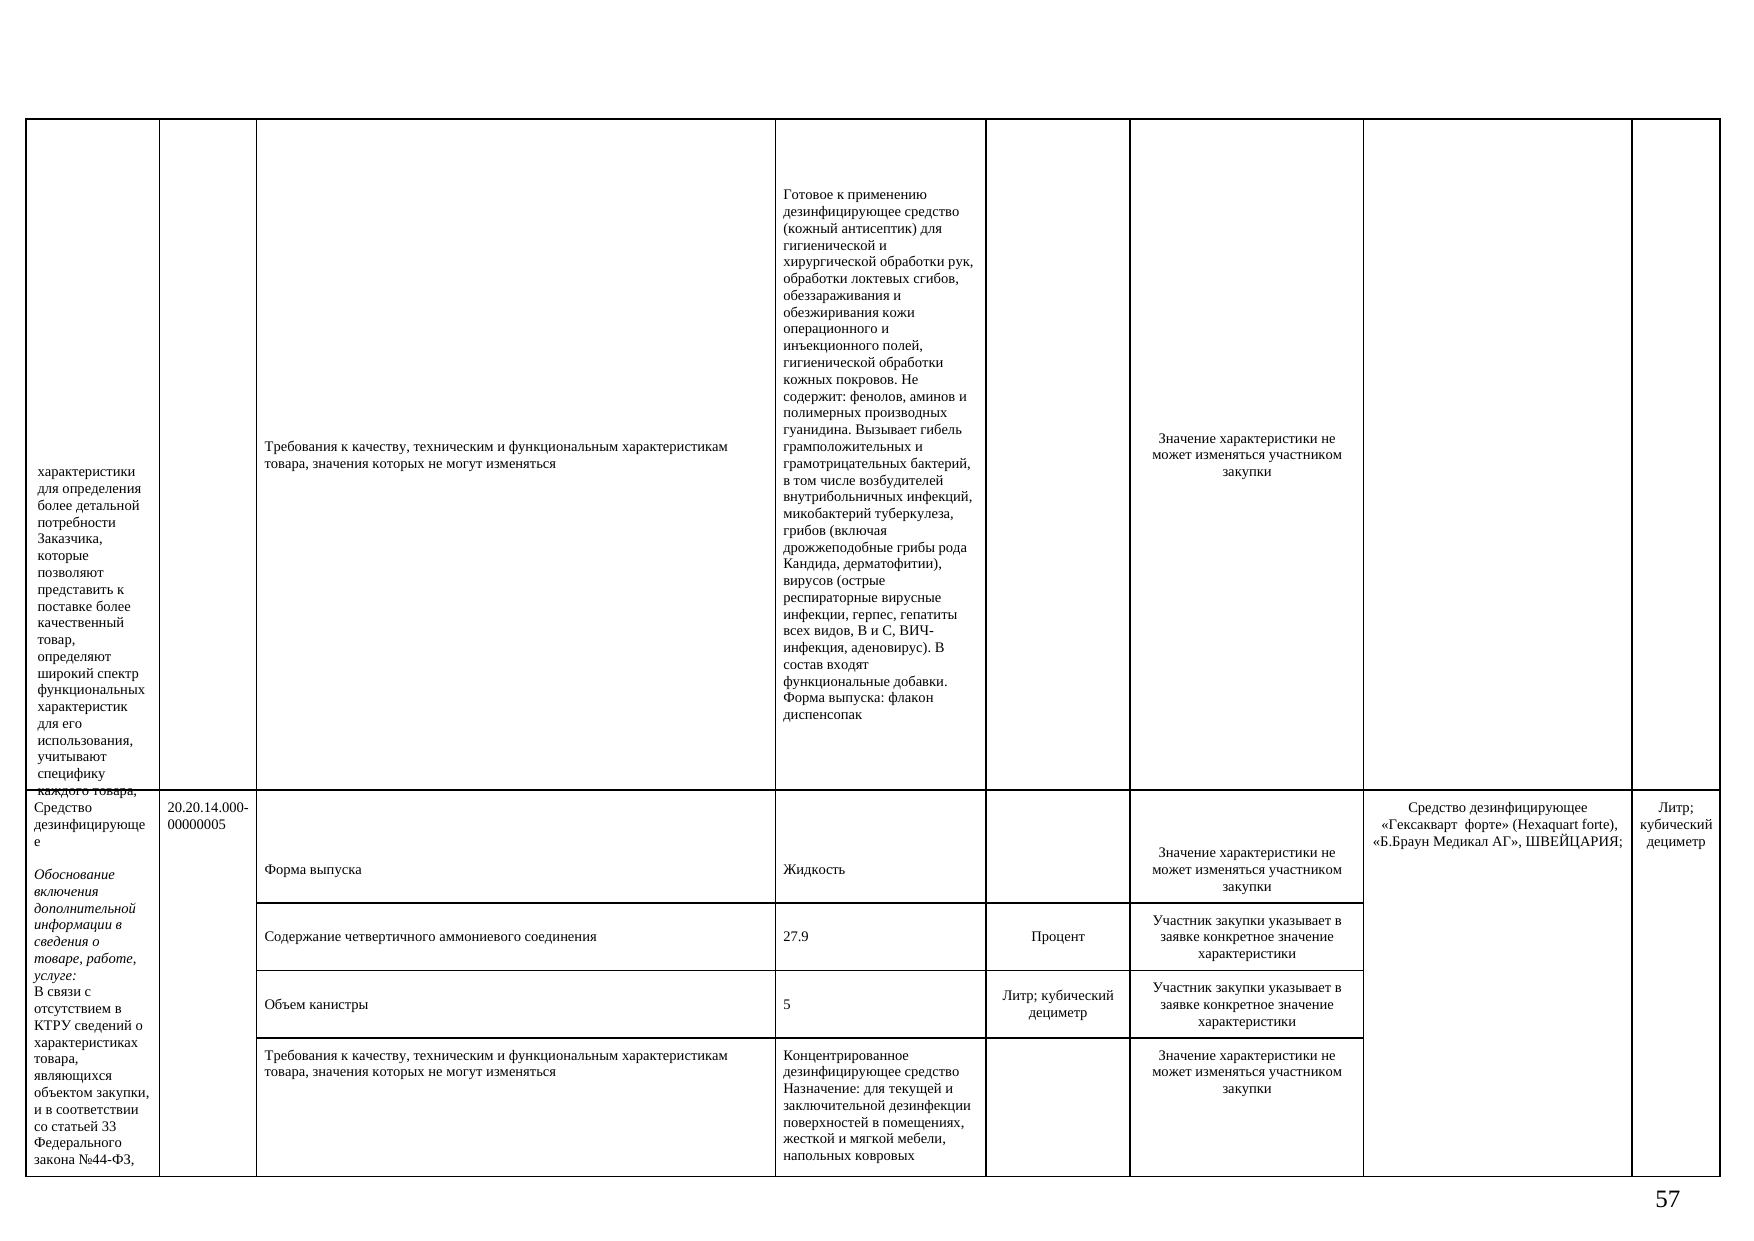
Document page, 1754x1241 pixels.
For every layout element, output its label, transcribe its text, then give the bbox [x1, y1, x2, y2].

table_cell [257, 1039, 775, 1176]
table_cell Значение характеристики не может изменяться участником закупки [1131, 120, 1363, 789]
table_cell [987, 835, 1129, 902]
table_cell Готовое к применению дезинфицирующее средство (кожный антисептик) для гигиенической и хирургической обработки рук, обработки локтевых сгибов, обеззараживания и обезжиривания кожи операционного и инъекционного полей, гигиенической обработки кожных покровов. Не содержит: фенолов, аминов и полимерных производных гуанидина. Вызывает гибель грамположительных и грамотрицательных бактерий, в том числе возбудителей внутрибольничных инфекций, микобактерий туберкулеза, грибов (включая дрожжеподобные грибы рода Кандида, дерматофитии), вирусов (острые респираторные вирусные инфекции, герпес, гепатиты всех видов, В и С, ВИЧ-инфекция, аденовирус). В состав входят функциональные добавки. Форма выпуска: флакон диспенсопак [776, 120, 985, 789]
table_cell [1131, 791, 1363, 834]
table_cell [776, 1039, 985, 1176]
table_cell Литр; кубический дециметр [987, 971, 1129, 1037]
table_cell Литр; кубический дециметр [1633, 791, 1719, 1176]
table_cell Участник закупки указывает в заявке конкретное значение характеристики [1131, 971, 1363, 1037]
table_cell [987, 1039, 1129, 1176]
table_cell Содержание четвертичного аммониевого соединения [257, 904, 775, 969]
table_cell [257, 791, 775, 834]
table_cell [1131, 1039, 1363, 1176]
table_cell 20.20.14.000-00000005 [160, 791, 256, 1176]
table_cell Средство дезинфицирующее Обоснование включения дополнительной информации в сведения о товаре, работе, услуге: В связи с отсутствием в КТРУ сведений о характеристиках товара, являющихся объектом закупки, и в соответствии со статьей 33 Федерального закона №44-ФЗ, установлены дополнительные (уточняющие) характеристики для определения более детальной потребности Заказчика, которые позволяют представить к поставке более качественный товар, определяют широкий спектр функциональных характеристик для его использования, учитывают специфику каждого товара, необходимую для его использования, позволяют обеспечить высокую эффективность и результативность при осуществлении закупки. Обоснование дополнительных (уточняющих) характеристик указаны в приложении 1 Описания объекта закупки. [27, 791, 159, 1176]
table_cell Значение характеристики не может изменяться участником закупки [1131, 835, 1363, 902]
table_cell [987, 120, 1129, 789]
table_cell Жидкость [776, 835, 985, 902]
table_cell Участник закупки указывает в заявке конкретное значение характеристики [1131, 904, 1363, 969]
table_cell [776, 791, 985, 834]
table_cell Средство дезинфицирующее «Гексакварт форте» (Hexaquart forte), «Б.Браун Медикал АГ», ШВЕЙЦАРИЯ; [1364, 791, 1631, 1176]
table_cell Требования к качеству, техническим и функциональным характеристикам товара, значения которых не могут изменяться [257, 120, 775, 789]
table_cell Объем канистры [257, 971, 775, 1037]
table_cell Форма выпуска [257, 835, 775, 902]
table_cell 5 [776, 971, 985, 1037]
table_cell Процент [987, 904, 1129, 969]
table_cell 27.9 [776, 904, 985, 969]
table_cell [987, 791, 1129, 834]
